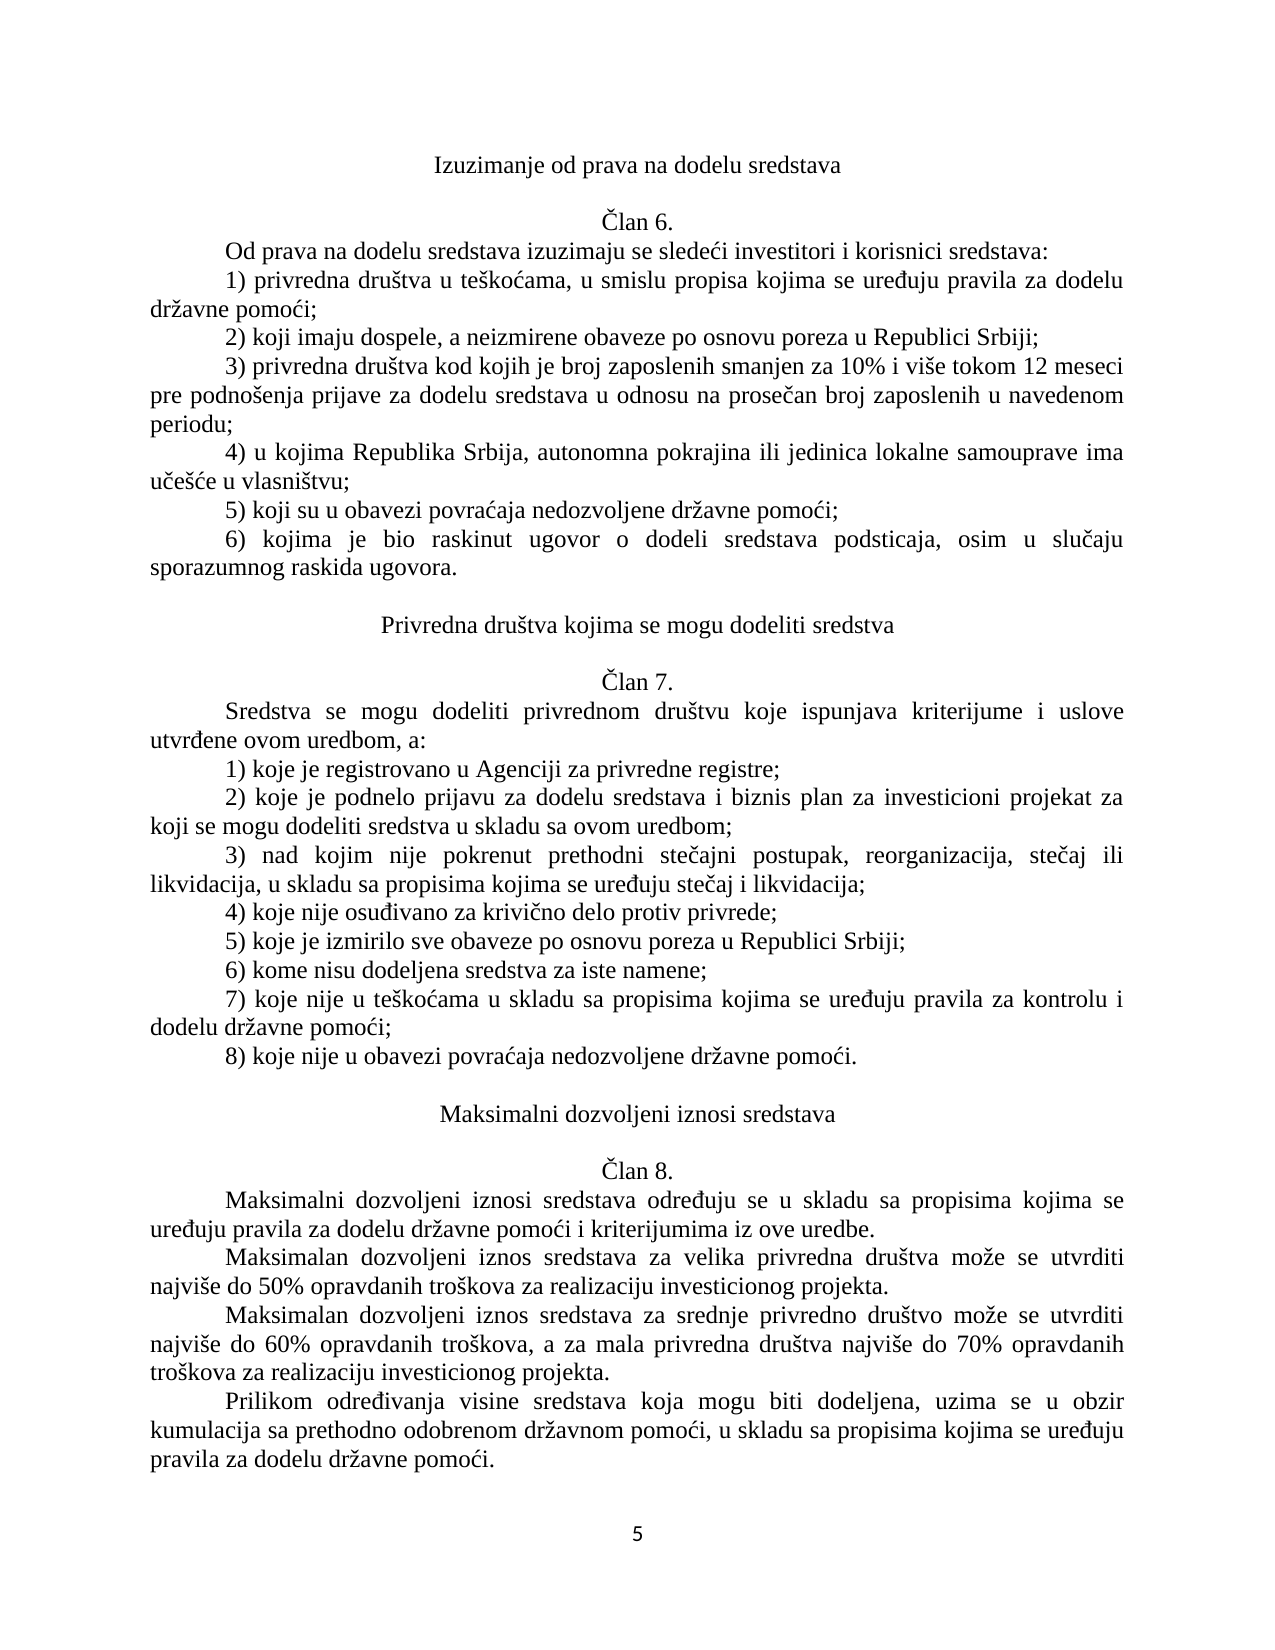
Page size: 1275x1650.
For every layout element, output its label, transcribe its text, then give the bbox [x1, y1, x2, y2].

text 5) koje je izmirilo sve obaveze po osnovu poreza u Republici Srbiji; [150, 926, 1125, 955]
text Maksimalan dozvoljeni iznos sredstava za srednje privredno društvo može se utvrditi najviše do 60% opravdanih troškova, a za mala privredna društva najviše do 70% opravdanih troškova za realizaciju investicionog projekta. [150, 1300, 1125, 1386]
text Od prava na dodelu sredstava izuzimaju se sledeći investitori i korisnici sredstava: [150, 236, 1125, 265]
text 4) koje nije osuđivano za krivično delo protiv privrede; [150, 897, 1125, 926]
text 3) nad kojim nije pokrenut prethodni stečajni postupak, reorganizacija, stečaj ili likvidacija, u skladu sa propisima kojima se uređuju stečaj i likvidacija; [150, 840, 1125, 897]
text Prilikom određivanja visine sredstava koja mogu biti dodeljena, uzima se u obzir kumulacija sa prethodno odobrenom državnom pomoći, u skladu sa propisima kojima se uređuju pravila za dodelu državne pomoći. [150, 1386, 1125, 1472]
text 8) koje nije u obavezi povraćaja nedozvoljene državne pomoći. [150, 1041, 1125, 1070]
text Maksimalan dozvoljeni iznos sredstava za velika privredna društva može se utvrditi najviše do 50% opravdanih troškova za realizaciju investicionog projekta. [150, 1242, 1125, 1300]
text Član 6. [150, 207, 1125, 236]
text 2) koji imaju dospele, a neizmirene obaveze po osnovu poreza u Republici Srbiji; [150, 322, 1125, 351]
text Član 8. [150, 1156, 1125, 1185]
text 2) koje je podnelo prijavu za dodelu sredstava i biznis plan za investicioni projekat za koji se mogu dodeliti sredstva u skladu sa ovom uredbom; [150, 782, 1125, 840]
text 5) koji su u obavezi povraćaja nedozvoljene državne pomoći; [150, 495, 1125, 524]
text Privredna društva kojima se mogu dodeliti sredstva [150, 610, 1125, 639]
text 6) kome nisu dodeljena sredstva za iste namene; [150, 955, 1125, 984]
text Izuzimanje od prava na dodelu sredstava [150, 150, 1125, 179]
text 6) kojima je bio raskinut ugovor o dodeli sredstava podsticaja, osim u slučaju sporazumnog raskida ugovora. [150, 524, 1125, 581]
text 3) privredna društva kod kojih je broj zaposlenih smanjen za 10% i više tokom 12 meseci pre podnošenja prijave za dodelu sredstava u odnosu na prosečan broj zaposlenih u navedenom periodu; [150, 351, 1125, 437]
text Maksimalni dozvoljeni iznosi sredstava određuju se u skladu sa propisima kojima se uređuju pravila za dodelu državne pomoći i kriterijumima iz ove uredbe. [150, 1185, 1125, 1242]
text 1) koje je registrovano u Agenciji za privredne registre; [150, 754, 1125, 782]
text Sredstva se mogu dodeliti privrednom društvu koje ispunjava kriterijume i uslove utvrđene ovom uredbom, a: [150, 696, 1125, 754]
text 7) koje nije u teškoćama u skladu sa propisima kojima se uređuju pravila za kontrolu i dodelu državne pomoći; [150, 984, 1125, 1041]
text Maksimalni dozvoljeni iznosi sredstava [150, 1099, 1125, 1127]
text Član 7. [150, 667, 1125, 696]
text 4) u kojima Republika Srbija, autonomna pokrajina ili jedinica lokalne samouprave ima učešće u vlasništvu; [150, 437, 1125, 495]
text 1) privredna društva u teškoćama, u smislu propisa kojima se uređuju pravila za dodelu državne pomoći; [150, 265, 1125, 322]
